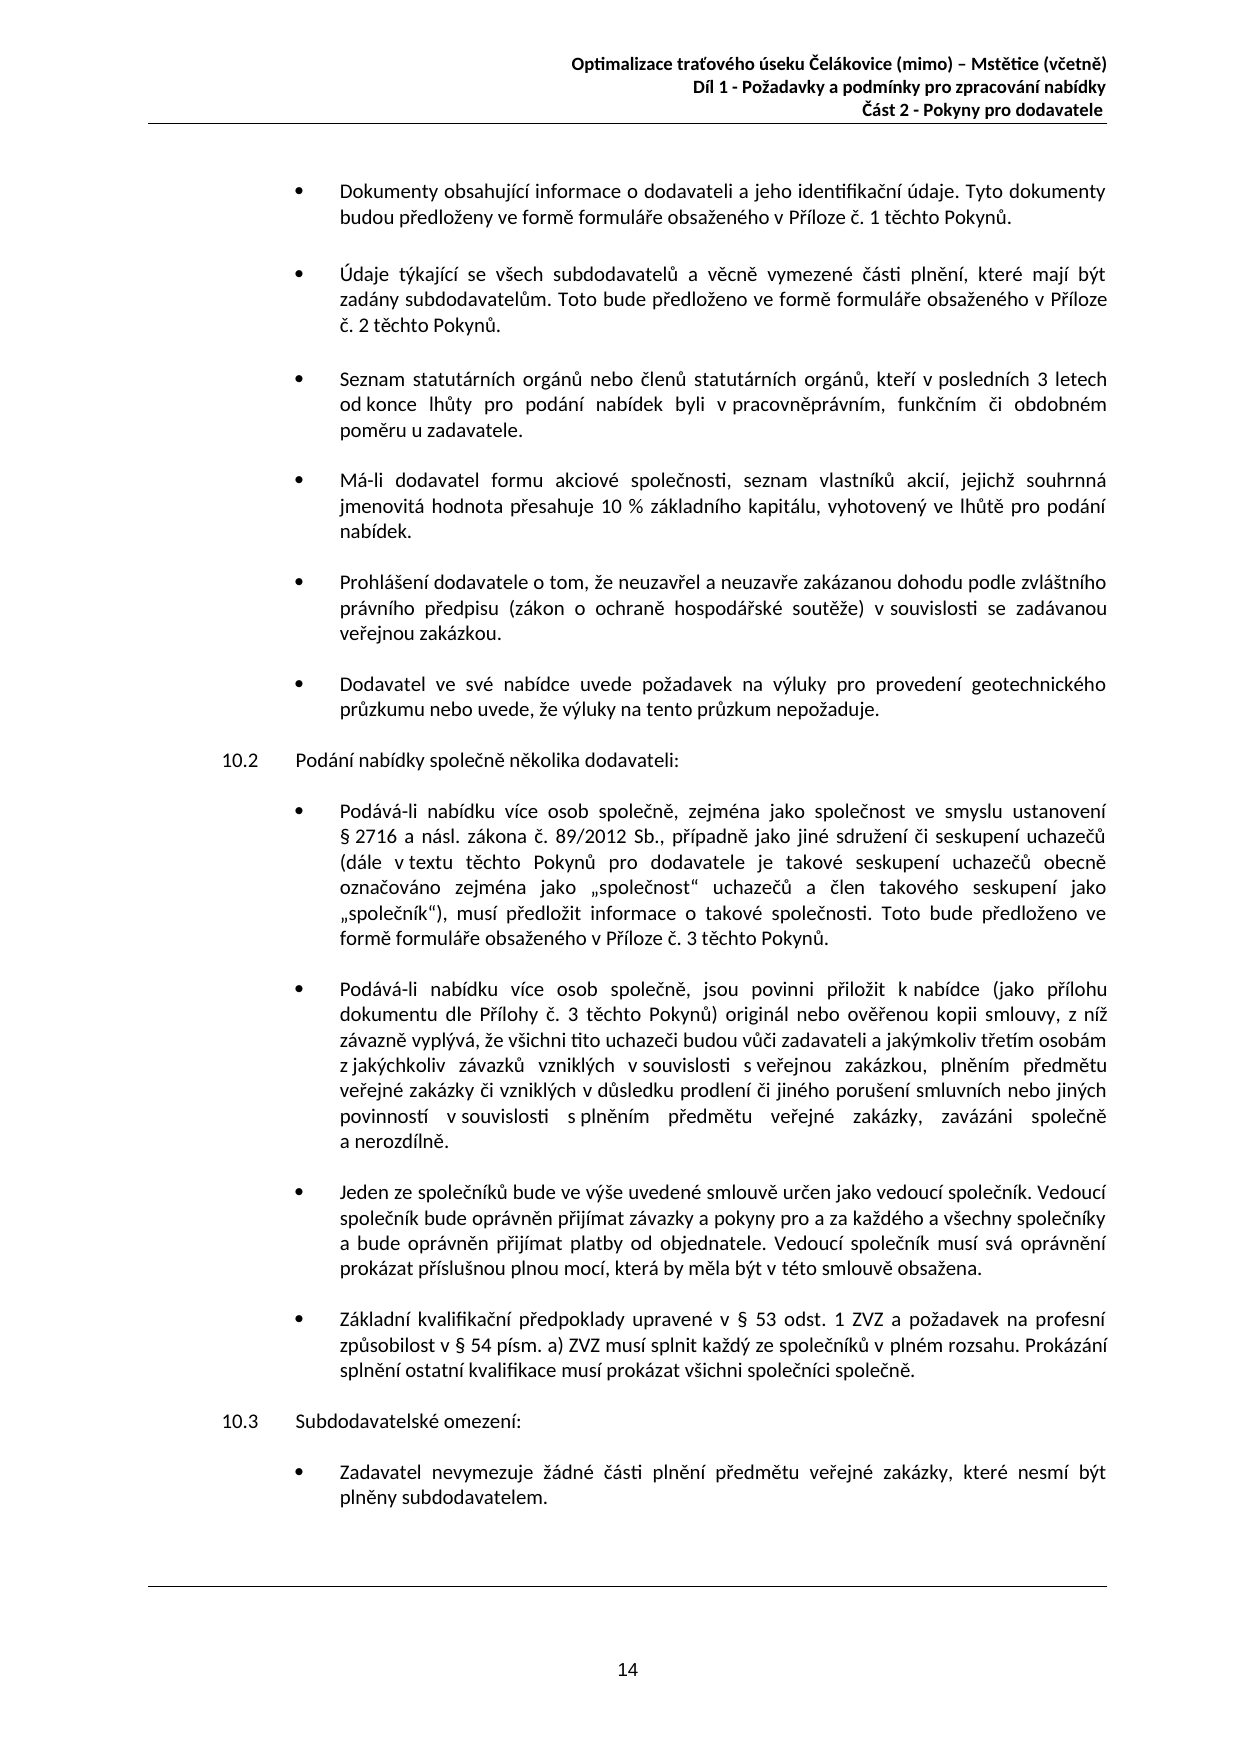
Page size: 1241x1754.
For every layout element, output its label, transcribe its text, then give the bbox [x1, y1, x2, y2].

list Subdodavatelské omezení: [221, 1408, 1107, 1433]
list Podává-li nabídku více osob společně, jsou povinni přiložit k nabídce (jako přílohu dokumentu dle Přílohy č. 3 těchto Pokynů) originál nebo ověřenou kopii smlouvy, z níž závazně vyplývá, že všichni tito uchazeči budou vůči zadavateli a jakýmkoliv třetím osobám z jakýchkoliv závazků vzniklých v souvislosti s veřejnou zakázkou, plněním předmětu veřejné zakázky či vzniklých v důsledku prodlení či jiného porušení smluvních nebo jiných povinností v souvislosti s plněním předmětu veřejné zakázky, zavázáni společně a nerozdílně. [295, 976, 1107, 1154]
list Má-li dodavatel formu akciové společnosti, seznam vlastníků akcií, jejichž souhrnná jmenovitá hodnota přesahuje 10 % základního kapitálu, vyhotovený ve lhůtě pro podání nabídek. [295, 468, 1107, 544]
list Prohlášení dodavatele o tom, že neuzavřel a neuzavře zakázanou dohodu podle zvláštního právního předpisu (zákon o ochraně hospodářské soutěže) v souvislosti se zadávanou veřejnou zakázkou. [295, 569, 1107, 646]
list Jeden ze společníků bude ve výše uvedené smlouvě určen jako vedoucí společník. Vedoucí společník bude oprávněn přijímat závazky a pokyny pro a za každého a všechny společníky a bude oprávněn přijímat platby od objednatele. Vedoucí společník musí svá oprávnění prokázat příslušnou plnou mocí, která by měla být v této smlouvě obsažena. [295, 1179, 1107, 1281]
list Základní kvalifikační předpoklady upravené v § 53 odst. 1 ZVZ a požadavek na profesní způsobilost v § 54 písm. a) ZVZ musí splnit každý ze společníků v plném rozsahu. Prokázání splnění ostatní kvalifikace musí prokázat všichni společníci společně. [295, 1306, 1107, 1383]
list Podání nabídky společně několika dodavateli: [221, 747, 1107, 773]
list Seznam statutárních orgánů nebo členů statutárních orgánů, kteří v posledních 3 letech od konce lhůty pro podání nabídek byli v pracovněprávním, funkčním či obdobném poměru u zadavatele. [295, 366, 1107, 442]
list Zadavatel nevymezuje žádné části plnění předmětu veřejné zakázky, které nesmí být plněny subdodavatelem. [295, 1459, 1107, 1510]
list Údaje týkající se všech subdodavatelů a věcně vymezené části plnění, které mají být zadány subdodavatelům. Toto bude předloženo ve formě formuláře obsaženého v Příloze č. 2 těchto Pokynů. [295, 261, 1107, 337]
list Dokumenty obsahující informace o dodavateli a jeho identifikační údaje. Tyto dokumenty budou předloženy ve formě formuláře obsaženého v Příloze č. 1 těchto Pokynů. [295, 178, 1107, 229]
list Dodavatel ve své nabídce uvede požadavek na výluky pro provedení geotechnického průzkumu nebo uvede, že výluky na tento průzkum nepožaduje. [295, 671, 1107, 722]
list Podává-li nabídku více osob společně, zejména jako společnost ve smyslu ustanovení § 2716 a násl. zákona č. 89/2012 Sb., případně jako jiné sdružení či seskupení uchazečů (dále v textu těchto Pokynů pro dodavatele je takové seskupení uchazečů obecně označováno zejména jako „společnost“ uchazečů a člen takového seskupení jako „společník“), musí předložit informace o takové společnosti. Toto bude předloženo ve formě formuláře obsaženého v Příloze č. 3 těchto Pokynů. [295, 798, 1107, 951]
